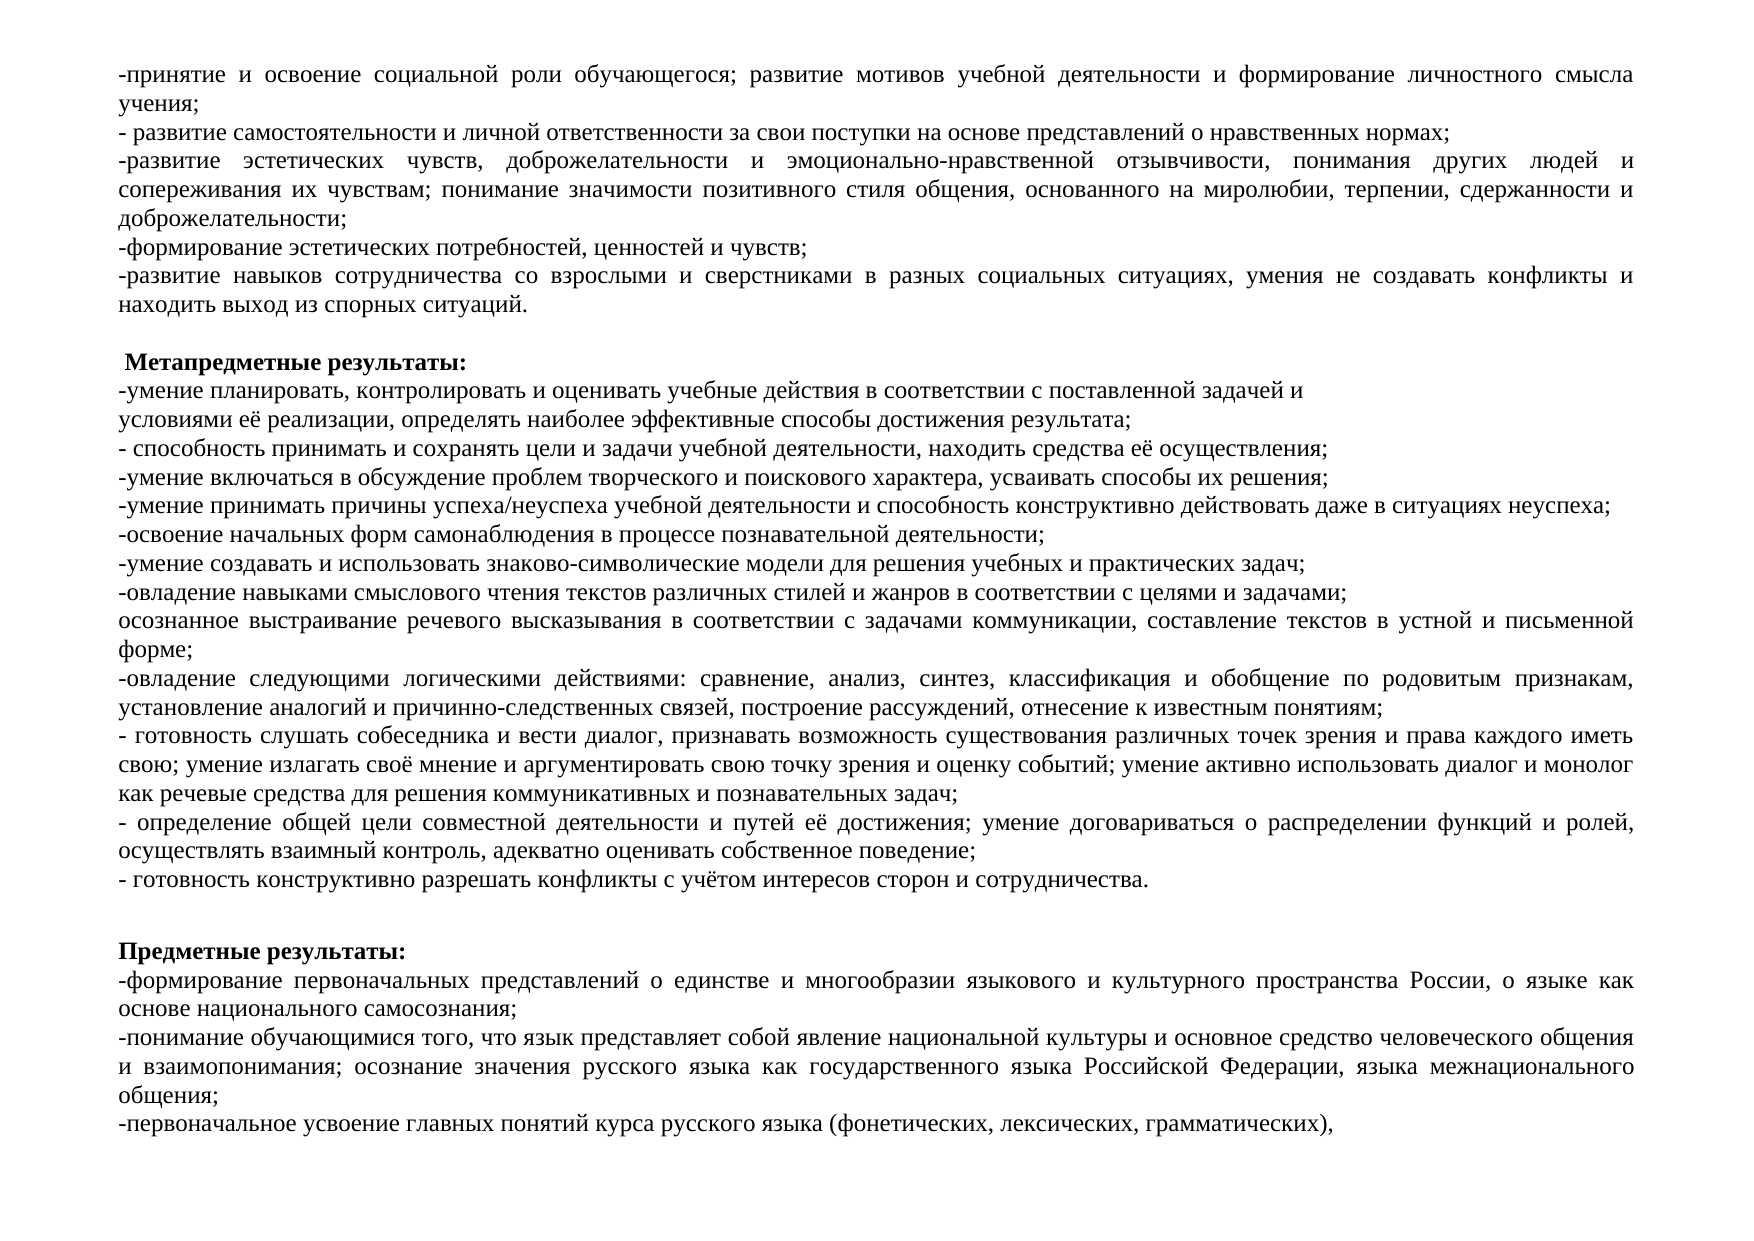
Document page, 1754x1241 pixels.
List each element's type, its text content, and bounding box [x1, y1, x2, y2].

text -принятие и освоение социальной роли обучающегося; развитие мотивов учебной деятельности и формирование личностного смысла учения; [118, 59, 1636, 117]
text - готовность слушать собеседника и вести диалог, признавать возможность существования различных точек зрения и права каждого иметь свою; умение излагать своё мнение и аргументировать свою точку зрения и оценку событий; умение активно использовать диалог и монолог как речевые средства для решения коммуникативных и познавательных задач; [118, 720, 1636, 807]
text -овладение следующими логическими действиями: сравнение, анализ, синтез, классификация и обобщение по родовитым признакам, установление аналогий и причинно-следственных связей, построение рассуждений, отнесение к известным понятиям; [118, 663, 1636, 720]
text - определение общей цели совместной деятельности и путей её достижения; умение договариваться о распределении функций и ролей, осуществлять взаимный контроль, адекватно оценивать собственное поведение; [118, 807, 1636, 864]
text -умение включаться в обсуждение проблем творческого и поискового характера, усваивать способы их решения; [118, 462, 1636, 490]
text -умение принимать причины успеха/неуспеха учебной деятельности и способность конструктивно действовать даже в ситуациях неуспеха; [118, 490, 1636, 519]
text -формирование эстетических потребностей, ценностей и чувств; [118, 232, 1636, 260]
text -развитие навыков сотрудничества со взрослыми и сверстниками в разных социальных ситуациях, умения не создавать конфликты и находить выход из спорных ситуаций. [118, 260, 1636, 318]
text - готовность конструктивно разрешать конфликты с учётом интересов сторон и сотрудничества. [118, 864, 1636, 893]
text -овладение навыками смыслового чтения текстов различных стилей и жанров в соответствии с целями и задачами; [118, 577, 1636, 605]
text осознанное выстраивание речевого высказывания в соответствии с задачами коммуникации, составление текстов в устной и письменной форме; [118, 605, 1636, 663]
text условиями её реализации, определять наиболее эффективные способы достижения результата; [118, 404, 1636, 433]
text -умение создавать и использовать знаково-символические модели для решения учебных и практических задач; [118, 548, 1636, 577]
text Предметные результаты: [118, 936, 1636, 965]
text Метапредметные результаты: [118, 347, 1636, 375]
text - развитие самостоятельности и личной ответственности за свои поступки на основе представлений о нравственных нормах; [118, 117, 1636, 145]
text -понимание обучающимися того, что язык представляет собой явление национальной культуры и основное средство человеческого общения и взаимопонимания; осознание значения русского языка как государственного языка Российской Федерации, языка межнационального общения; [118, 1022, 1636, 1108]
text -развитие эстетических чувств, доброжелательности и эмоционально-нравственной отзывчивости, понимания других людей и сопереживания их чувствам; понимание значимости позитивного стиля общения, основанного на миролюбии, терпении, сдержанности и доброжелательности; [118, 145, 1636, 232]
text - способность принимать и сохранять цели и задачи учебной деятельности, находить средства её осуществления; [118, 433, 1636, 462]
text -освоение начальных форм самонаблюдения в процессе познавательной деятельности; [118, 519, 1636, 548]
text -формирование первоначальных представлений о единстве и многообразии языкового и культурного пространства России, о языке как основе национального самосознания; [118, 965, 1636, 1022]
text -умение планировать, контролировать и оценивать учебные действия в соответствии с поставленной задачей и [118, 375, 1636, 404]
text -первоначальное усвоение главных понятий курса русского языка (фонетических, лексических, грамматических), [118, 1108, 1636, 1137]
